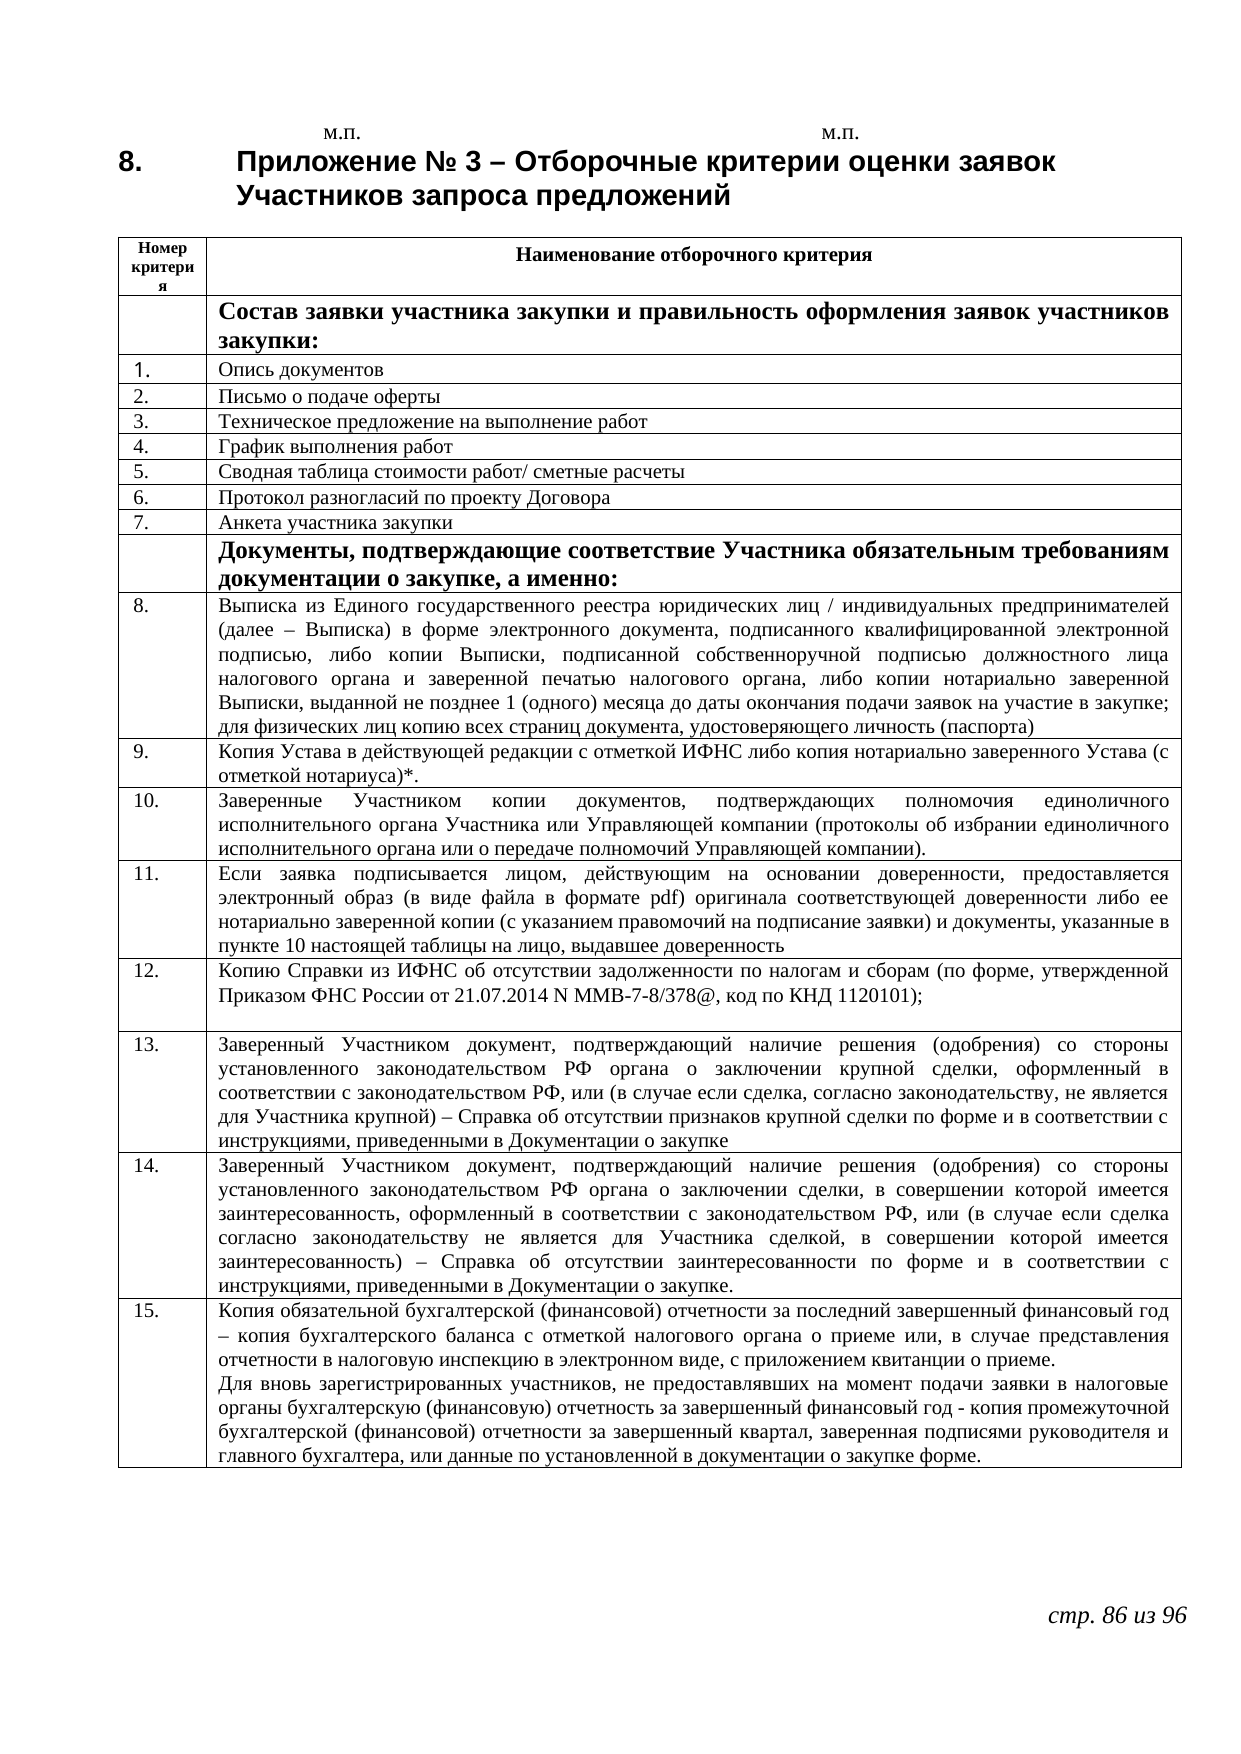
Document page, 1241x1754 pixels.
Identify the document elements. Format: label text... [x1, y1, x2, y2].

table_cell [119, 1032, 206, 1152]
table_cell [119, 861, 206, 957]
table_cell Документы, подтверждающие соответствие Участника обязательным требованиям документации о закупке, а именно: [207, 535, 1181, 592]
table_cell Заверенные Участником копии документов, подтверждающих полномочия единоличного исполнительного органа Участника или Управляющей компании (протоколы об избрании единоличного исполнительного органа или о передаче полномочий Управляющей компании). [207, 788, 1181, 860]
table_cell Сводная таблица стоимости работ/ сметные расчеты [207, 460, 1181, 483]
table_cell [119, 1153, 206, 1297]
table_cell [133, 118, 631, 144]
table_cell Техническое предложение на выполнение работ [207, 409, 1181, 433]
table_cell [119, 355, 206, 383]
table_cell [119, 296, 206, 354]
table_cell Если заявка подписывается лицом, действующим на основании доверенности, предоставляется электронный образ (в виде файла в формате pdf) оригинала соответствующей доверенности либо ее нотариально заверенной копии (с указанием правомочий на подписание заявки) и документы, указанные в пункте 10 настоящей таблицы на лицо, выдавшее доверенность [207, 861, 1181, 957]
table_cell Опись документов [207, 355, 1181, 383]
table_cell [119, 460, 206, 483]
table_cell Письмо о подаче оферты [207, 384, 1181, 408]
table_cell Копия Устава в действующей редакции с отметкой ИФНС либо копия нотариально заверенного Устава (с отметкой нотариуса)*. [207, 739, 1181, 787]
table_cell [119, 434, 206, 458]
table_cell [119, 1299, 206, 1467]
table_cell [119, 409, 206, 433]
table_cell Копия обязательной бухгалтерской (финансовой) отчетности за последний завершенный финансовый год – копия бухгалтерского баланса с отметкой налогового органа о приеме или, в случае представления отчетности в налоговую инспекцию в электронном виде, с приложением квитанции о приеме. Для вновь зарегистрированных участников, не предоставлявших на момент подачи заявки в налоговые органы бухгалтерскую (финансовую) отчетность за завершенный финансовый год - копия промежуточной бухгалтерской (финансовой) отчетности за завершенный квартал, заверенная подписями руководителя и главного бухгалтера, или данные по установленной в документации о закупке форме. [207, 1299, 1181, 1467]
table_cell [631, 118, 1167, 144]
table_cell [119, 384, 206, 408]
table_cell Заверенный Участником документ, подтверждающий наличие решения (одобрения) со стороны установленного законодательством РФ органа о заключении крупной сделки, оформленный в соответствии с законодательством РФ, или (в случае если сделка, согласно законодательству, не является для Участника крупной) – Справка об отсутствии признаков крупной сделки по форме и в соответствии с инструкциями, приведенными в Документации о закупке [207, 1032, 1181, 1152]
table_cell [119, 485, 206, 509]
table_cell Протокол разногласий по проекту Договора [207, 485, 1181, 509]
table_cell Заверенный Участником документ, подтверждающий наличие решения (одобрения) со стороны установленного законодательством РФ органа о заключении сделки, в совершении которой имеется заинтересованность, оформленный в соответствии с законодательством РФ, или (в случае если сделка согласно законодательству не является для Участника сделкой, в совершении которой имеется заинтересованность) – Справка об отсутствии заинтересованности по форме и в соответствии с инструкциями, приведенными в Документации о закупке. [207, 1153, 1181, 1297]
table_header Номер критерия [119, 238, 206, 295]
table_cell [119, 510, 206, 534]
table_cell [119, 739, 206, 787]
table_cell Состав заявки участника закупки и правильность оформления заявок участников закупки: [207, 296, 1181, 354]
table_header Наименование отборочного критерия [207, 238, 1181, 295]
table_cell Выписка из Единого государственного реестра юридических лиц / индивидуальных предпринимателей (далее – Выписка) в форме электронного документа, подписанного квалифицированной электронной подписью, либо копии Выписки, подписанной собственноручной подписью должностного лица налогового органа и заверенной печатью налогового органа, либо копии нотариально заверенной Выписки, выданной не позднее 1 (одного) месяца до даты окончания подачи заявок на участие в закупке; для физических лиц копию всех страниц документа, удостоверяющего личность (паспорта) [207, 593, 1181, 738]
table_cell График выполнения работ [207, 434, 1181, 458]
table_cell [119, 593, 206, 738]
table_cell Копию Справки из ИФНС об отсутствии задолженности по налогам и сборам (по форме, утвержденной Приказом ФНС России от 21.07.2014 N ММВ-7-8/378@, код по КНД 1120101); [207, 959, 1181, 1031]
table_cell [119, 959, 206, 1031]
table_cell [119, 535, 206, 592]
subtitle Приложение № 3 – Отборочные критерии оценки заявок Участников запроса предложений [118, 144, 1181, 212]
table_cell Анкета участника закупки [207, 510, 1181, 534]
table_cell [119, 788, 206, 860]
